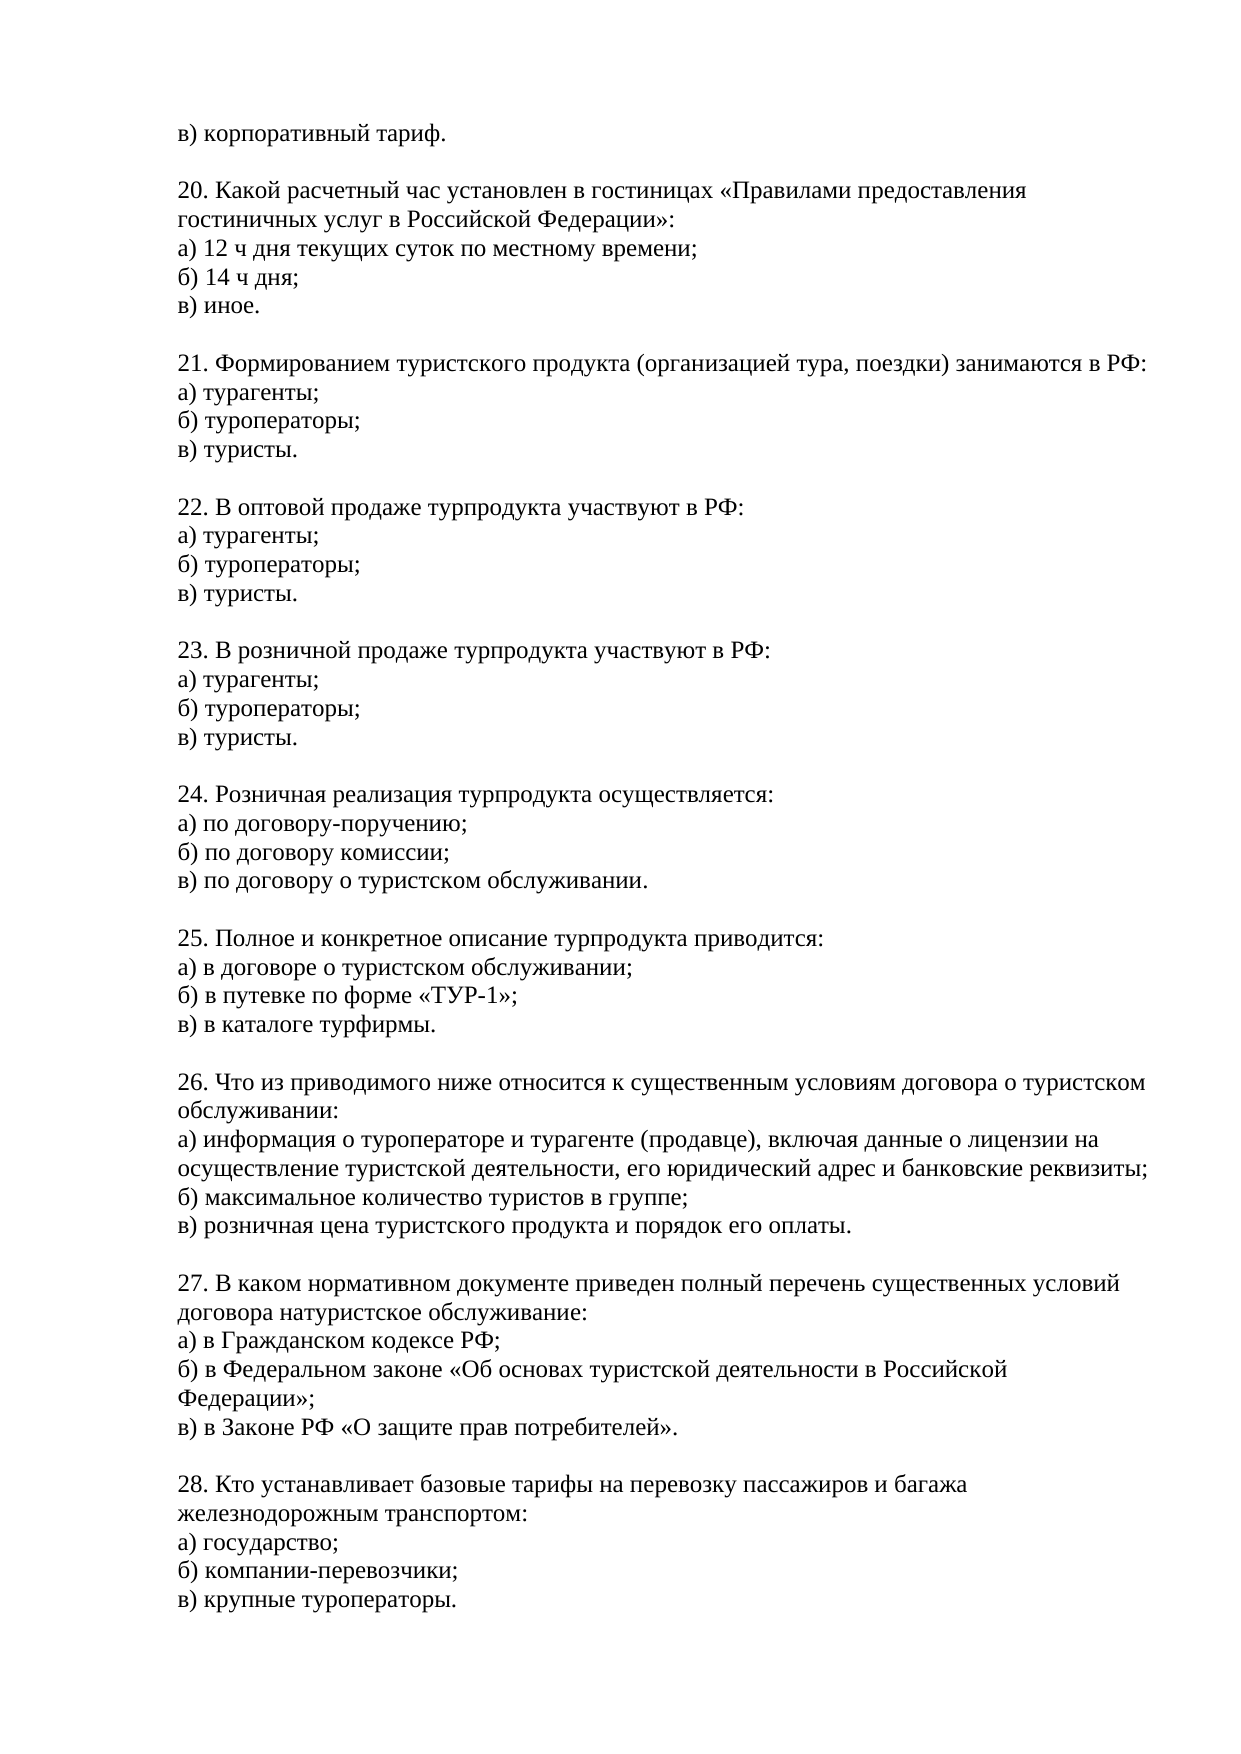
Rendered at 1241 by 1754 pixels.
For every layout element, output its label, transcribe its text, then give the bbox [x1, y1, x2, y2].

text в) по договору о туристском обслуживании. [177, 866, 1152, 894]
text 22. В оптовой продаже турпродукта участвуют в РФ: [177, 492, 1152, 521]
text 21. Формированием туристского продукта (организацией тура, поездки) занимаются в РФ: [177, 348, 1152, 377]
text б) туроператоры; [177, 549, 1152, 578]
text 25. Полное и конкретное описание турпродукта приводится: [177, 923, 1152, 952]
text в) в Законе РФ «О защите прав потребителей». [177, 1412, 1152, 1441]
text в) корпоративный тариф. [177, 118, 1152, 147]
text б) в путевке по форме «ТУР-1»; [177, 981, 1152, 1009]
text а) 12 ч дня текущих суток по местному времени; [177, 233, 1152, 262]
text а) в договоре о туристском обслуживании; [177, 952, 1152, 981]
text 26. Что из приводимого ниже относится к существенным условиям договора о туристском обслуживании: [177, 1067, 1152, 1124]
text б) по договору комиссии; [177, 837, 1152, 866]
text в) туристы. [177, 434, 1152, 463]
text а) информация о туроператоре и турагенте (продавце), включая данные о лицензии на осуществление туристской деятельности, его юридический адрес и банковские реквизиты; [177, 1124, 1152, 1182]
text б) в Федеральном законе «Об основах туристской деятельности в Российской Федерации»; [177, 1354, 1152, 1412]
text б) туроператоры; [177, 406, 1152, 434]
text а) государство; [177, 1527, 1152, 1556]
text а) по договору-поручению; [177, 808, 1152, 837]
text а) турагенты; [177, 377, 1152, 406]
text 24. Розничная реализация турпродукта осуществляется: [177, 779, 1152, 808]
text 23. В розничной продаже турпродукта участвуют в РФ: [177, 636, 1152, 664]
text в) туристы. [177, 578, 1152, 607]
text 28. Кто устанавливает базовые тарифы на перевозку пассажиров и багажа железнодорожным транспортом: [177, 1469, 1152, 1527]
text а) турагенты; [177, 664, 1152, 693]
text 20. Какой расчетный час установлен в гостиницах «Правилами предоставления гостиничных услуг в Российской Федерации»: [177, 176, 1152, 233]
text б) компании-перевозчики; [177, 1556, 1152, 1584]
text 27. В каком нормативном документе приведен полный перечень существенных условий договора натуристское обслуживание: [177, 1268, 1152, 1326]
text б) туроператоры; [177, 693, 1152, 722]
text в) иное. [177, 291, 1152, 319]
text в) туристы. [177, 722, 1152, 751]
text а) турагенты; [177, 521, 1152, 549]
text в) розничная цена туристского продукта и порядок его оплаты. [177, 1211, 1152, 1239]
text в) в каталоге турфирмы. [177, 1009, 1152, 1038]
text в) крупные туроператоры. [177, 1584, 1152, 1613]
text а) в Гражданском кодексе РФ; [177, 1326, 1152, 1354]
text б) 14 ч дня; [177, 262, 1152, 291]
text б) максимальное количество туристов в группе; [177, 1182, 1152, 1211]
